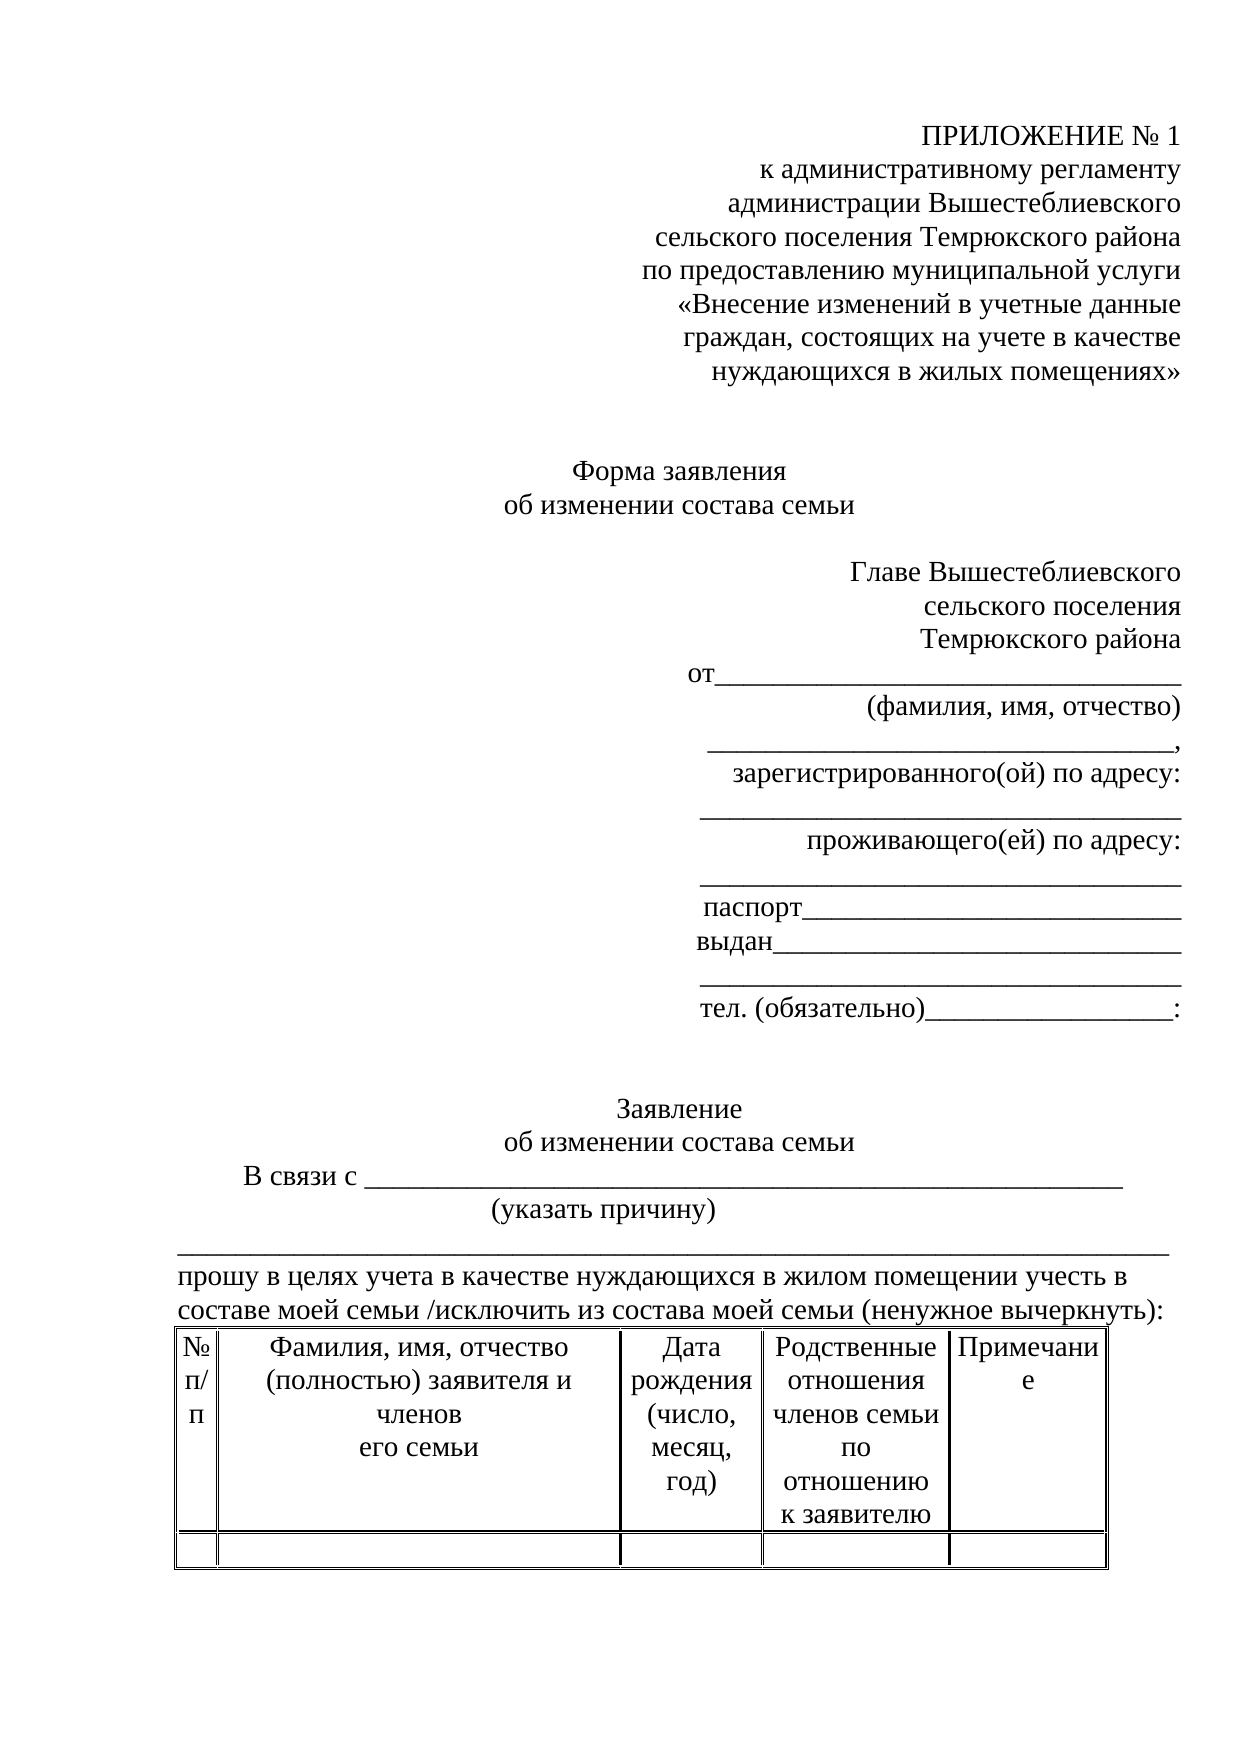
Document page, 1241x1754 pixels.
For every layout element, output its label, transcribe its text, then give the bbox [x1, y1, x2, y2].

text граждан, состоящих на учете в качестве [177, 319, 1181, 353]
text Форма заявления [177, 453, 1181, 487]
text _________________________________ [177, 856, 1181, 889]
table_cell [763, 1534, 949, 1567]
table_header Дата рождения (число, месяц, год) [620, 1329, 763, 1530]
text прошу в целях учета в качестве нуждающихся в жилом помещении учесть в составе моей семьи /исключить из состава моей семьи (ненужное вычеркнуть): [177, 1258, 1181, 1326]
text ПРИЛОЖЕНИЕ № 1 [177, 118, 1181, 152]
table_cell [620, 1534, 763, 1567]
text (указать причину) ____________________________________________________________________ [177, 1191, 1181, 1258]
table_cell [218, 1534, 620, 1567]
table_header Примечание [949, 1329, 1105, 1530]
text сельского поселения [177, 588, 1181, 621]
table_cell [177, 1530, 217, 1567]
text «Внесение изменений в учетные данные [177, 286, 1181, 319]
text ________________________________, [177, 722, 1181, 755]
text Главе Вышестеблиевского [177, 554, 1181, 588]
text к административному регламенту [177, 152, 1181, 185]
text об изменении состава семьи [177, 487, 1181, 521]
text (фамилия, имя, отчество) [177, 688, 1181, 722]
text В связи с ____________________________________________________ [177, 1158, 1181, 1191]
text администрации Вышестеблиевского [177, 185, 1181, 219]
text об изменении состава семьи [177, 1124, 1181, 1158]
table_header Родственные отношения членов семьи по отношению к заявителю [763, 1329, 949, 1530]
text _________________________________ [177, 957, 1181, 990]
text от________________________________ [177, 655, 1181, 688]
text проживающего(ей) по адресу: [177, 822, 1181, 856]
text нуждающихся в жилых помещениях» [177, 353, 1181, 386]
text Заявление [177, 1091, 1181, 1124]
text тел. (обязательно)_________________: [177, 990, 1181, 1024]
table_cell [949, 1530, 1106, 1567]
text _________________________________ [177, 789, 1181, 822]
table_header № п/п [177, 1329, 217, 1530]
text выдан____________________________ [177, 923, 1181, 957]
text зарегистрированного(ой) по адресу: [177, 755, 1181, 789]
text паспорт__________________________ [177, 889, 1181, 923]
text Темрюкского района [177, 621, 1181, 655]
table_header Фамилия, имя, отчество (полностью) заявителя и членов его семьи [218, 1329, 620, 1530]
text по предоставлению муниципальной услуги [177, 252, 1181, 286]
text сельского поселения Темрюкского района [177, 219, 1181, 252]
